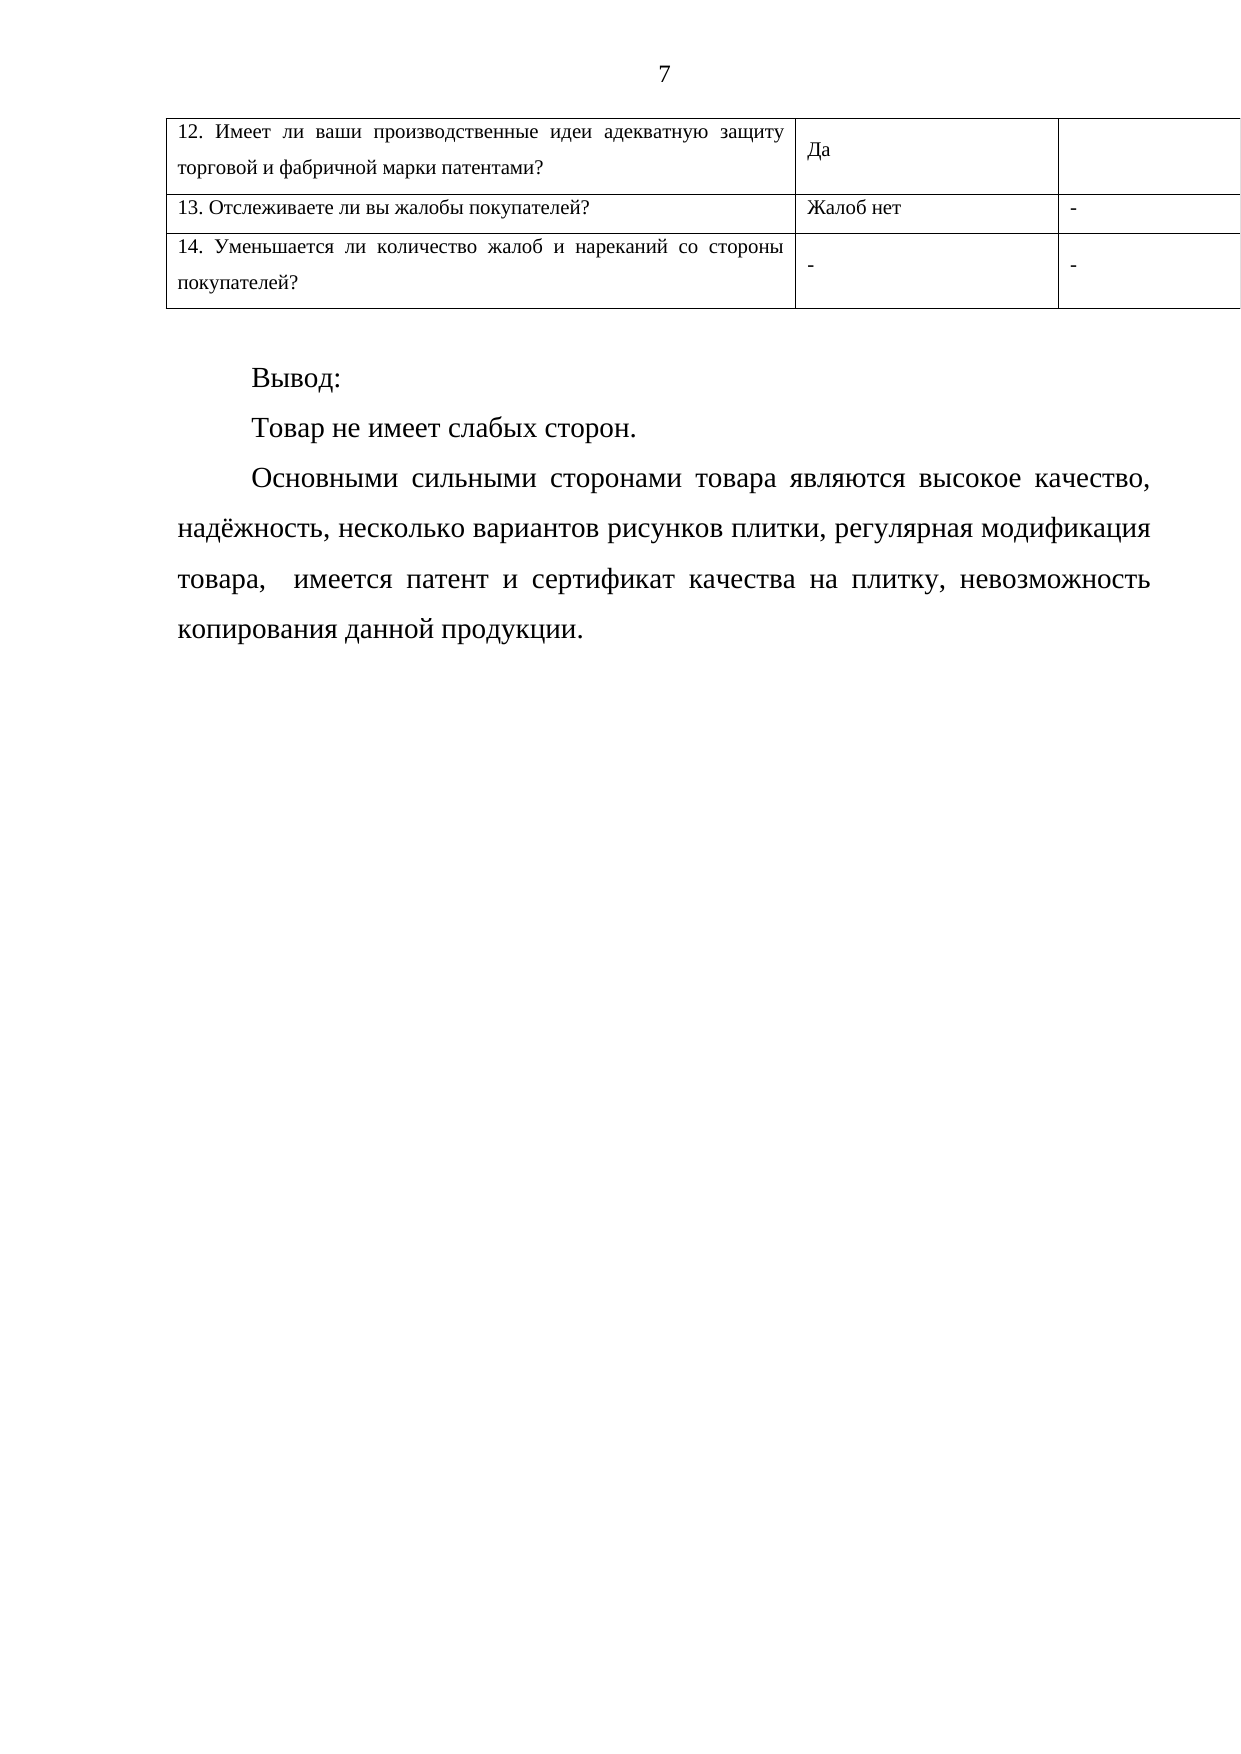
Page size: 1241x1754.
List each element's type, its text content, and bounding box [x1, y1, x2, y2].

table_cell - [1059, 234, 1240, 308]
table_cell Жалоб нет [796, 195, 1058, 233]
table_cell - [796, 234, 1058, 308]
table_cell 12. Имеет ли ваши производственные идеи адекватную защиту торговой и фабричной марки патентами? [167, 119, 795, 193]
text Вывод: [177, 360, 1152, 393]
text Основными сильными сторонами товара являются высокое качество, надёжность, несколько вариантов рисунков плитки, регулярная модификация товара, имеется патент и сертификат качества на плитку, невозможность копирования данной продукции. [177, 460, 1152, 645]
table_cell - [1059, 195, 1240, 233]
table_cell 13. Отслеживаете ли вы жалобы покупателей? [167, 195, 795, 233]
table_cell [1059, 119, 1240, 193]
table_cell 14. Уменьшается ли количество жалоб и нареканий со стороны покупателей? [167, 234, 795, 308]
table_cell Да [796, 119, 1058, 193]
text Товар не имеет слабых сторон. [177, 410, 1152, 443]
